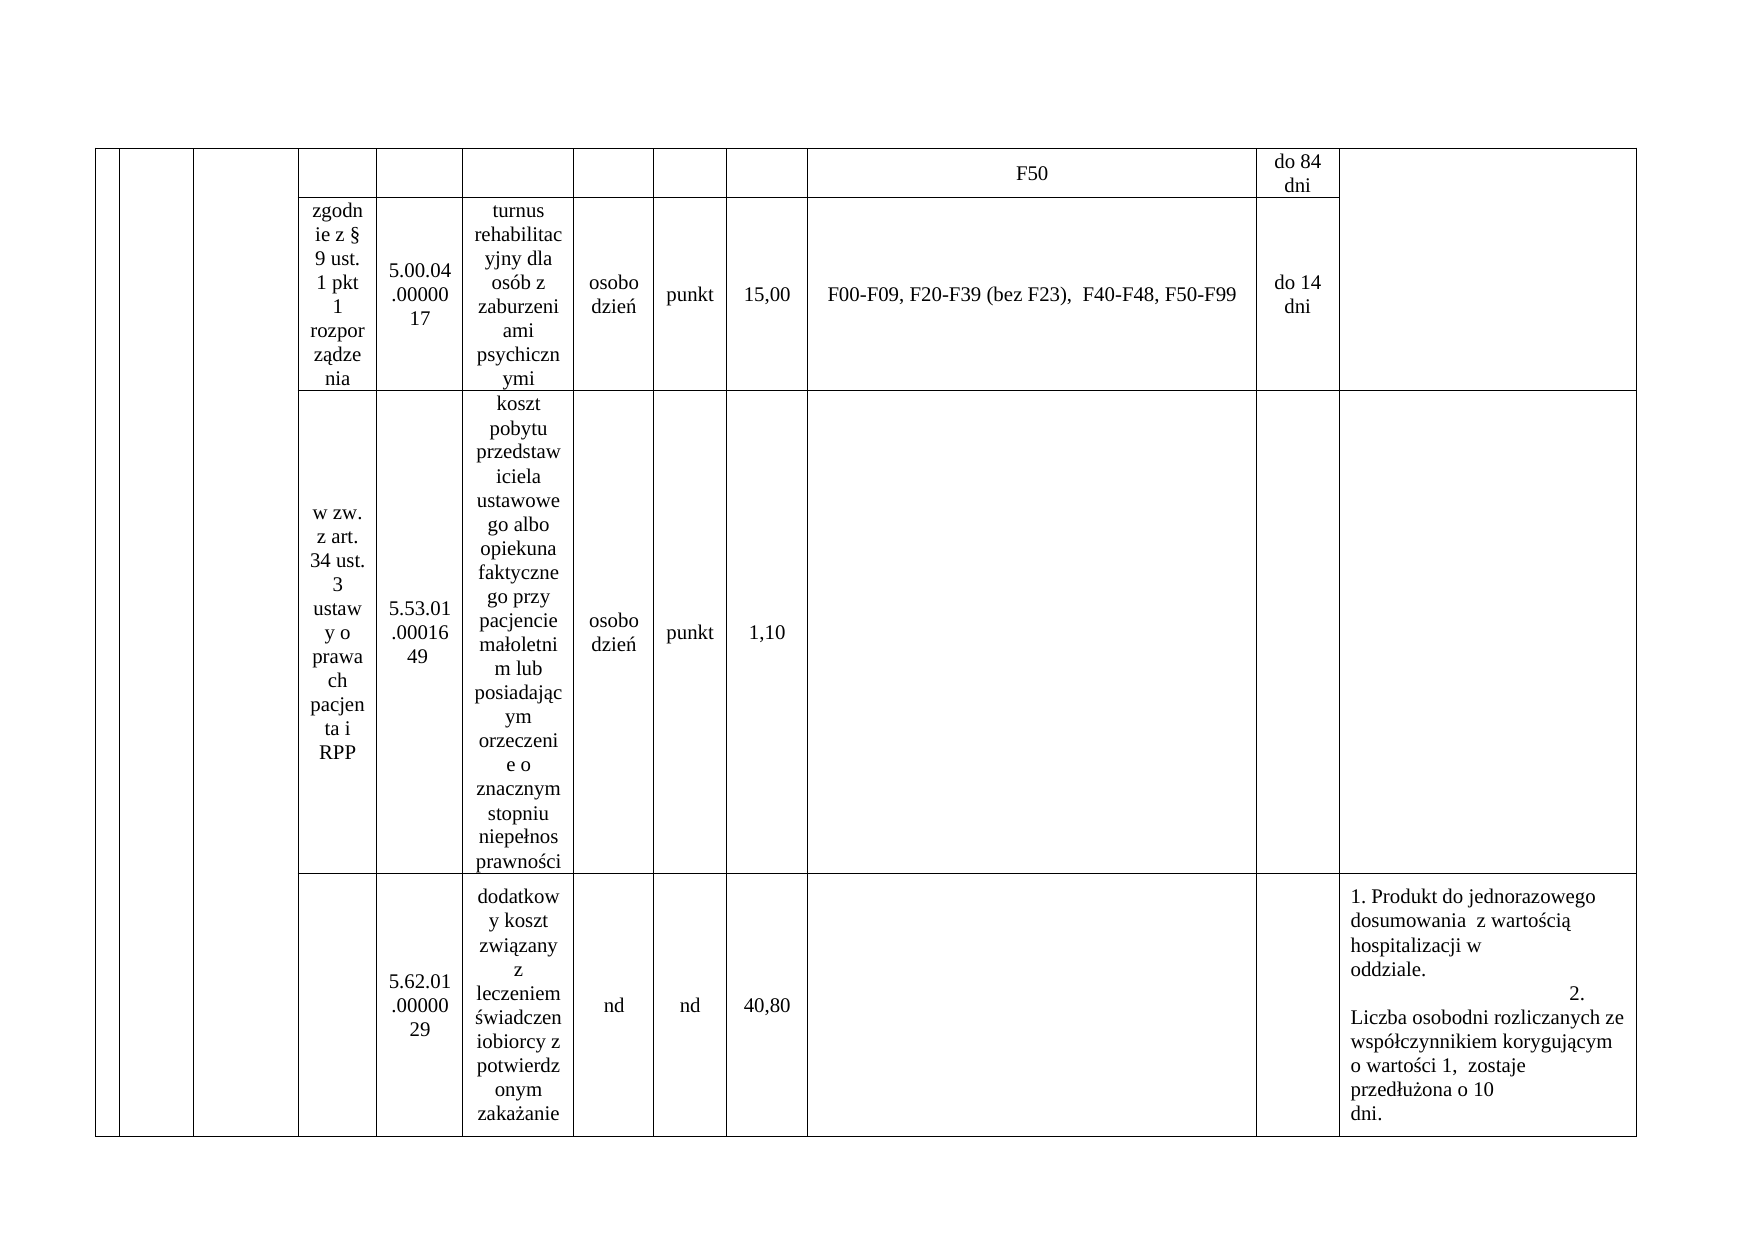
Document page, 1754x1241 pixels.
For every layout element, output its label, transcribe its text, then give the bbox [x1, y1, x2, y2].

table_cell osobodzień [574, 198, 653, 390]
table_cell 1,10 [727, 391, 807, 873]
table_cell punkt [654, 391, 726, 873]
table_cell [1340, 391, 1636, 873]
table_cell [808, 391, 1256, 873]
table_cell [1340, 874, 1636, 1136]
table_cell osobodzień [574, 391, 653, 873]
table_cell punkt [654, 198, 726, 390]
table_cell 5.00.04.0000017 [377, 198, 462, 390]
table_cell [1257, 391, 1339, 873]
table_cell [463, 874, 573, 1136]
table_cell [808, 874, 1256, 1136]
table_cell nd [574, 874, 653, 1136]
table_cell F00-F09, F20-F39 (bez F23), F40-F48, F50-F99 [808, 198, 1256, 390]
table_cell nd [654, 874, 726, 1136]
table_cell w zw. z art. 34 ust. 3 ustawy o prawach pacjenta i RPP [299, 391, 376, 873]
table_cell do 14 dni [1257, 198, 1339, 390]
table_cell F50 [808, 149, 1256, 197]
table_cell koszt pobytu przedstawiciela ustawowego albo opiekuna faktycznego przy pacjencie małoletnim lub posiadającym orzeczenie o znacznym stopniu niepełnosprawności [463, 391, 573, 873]
table_cell [1257, 874, 1339, 1136]
table_cell 5.62.01.0000029 [377, 874, 462, 1136]
table_cell 15,00 [727, 198, 807, 390]
table_cell 40,80 [727, 874, 807, 1136]
table_cell zgodnie z § 9 ust. 1 pkt 1 rozporządzenia [299, 198, 376, 390]
table_cell turnus rehabilitacyjny dla osób z zaburzeniami psychicznymi [463, 198, 573, 390]
table_cell [299, 874, 376, 1136]
table_cell do 84 dni [1257, 149, 1339, 197]
table_cell 5.53.01.0001649 [377, 391, 462, 873]
